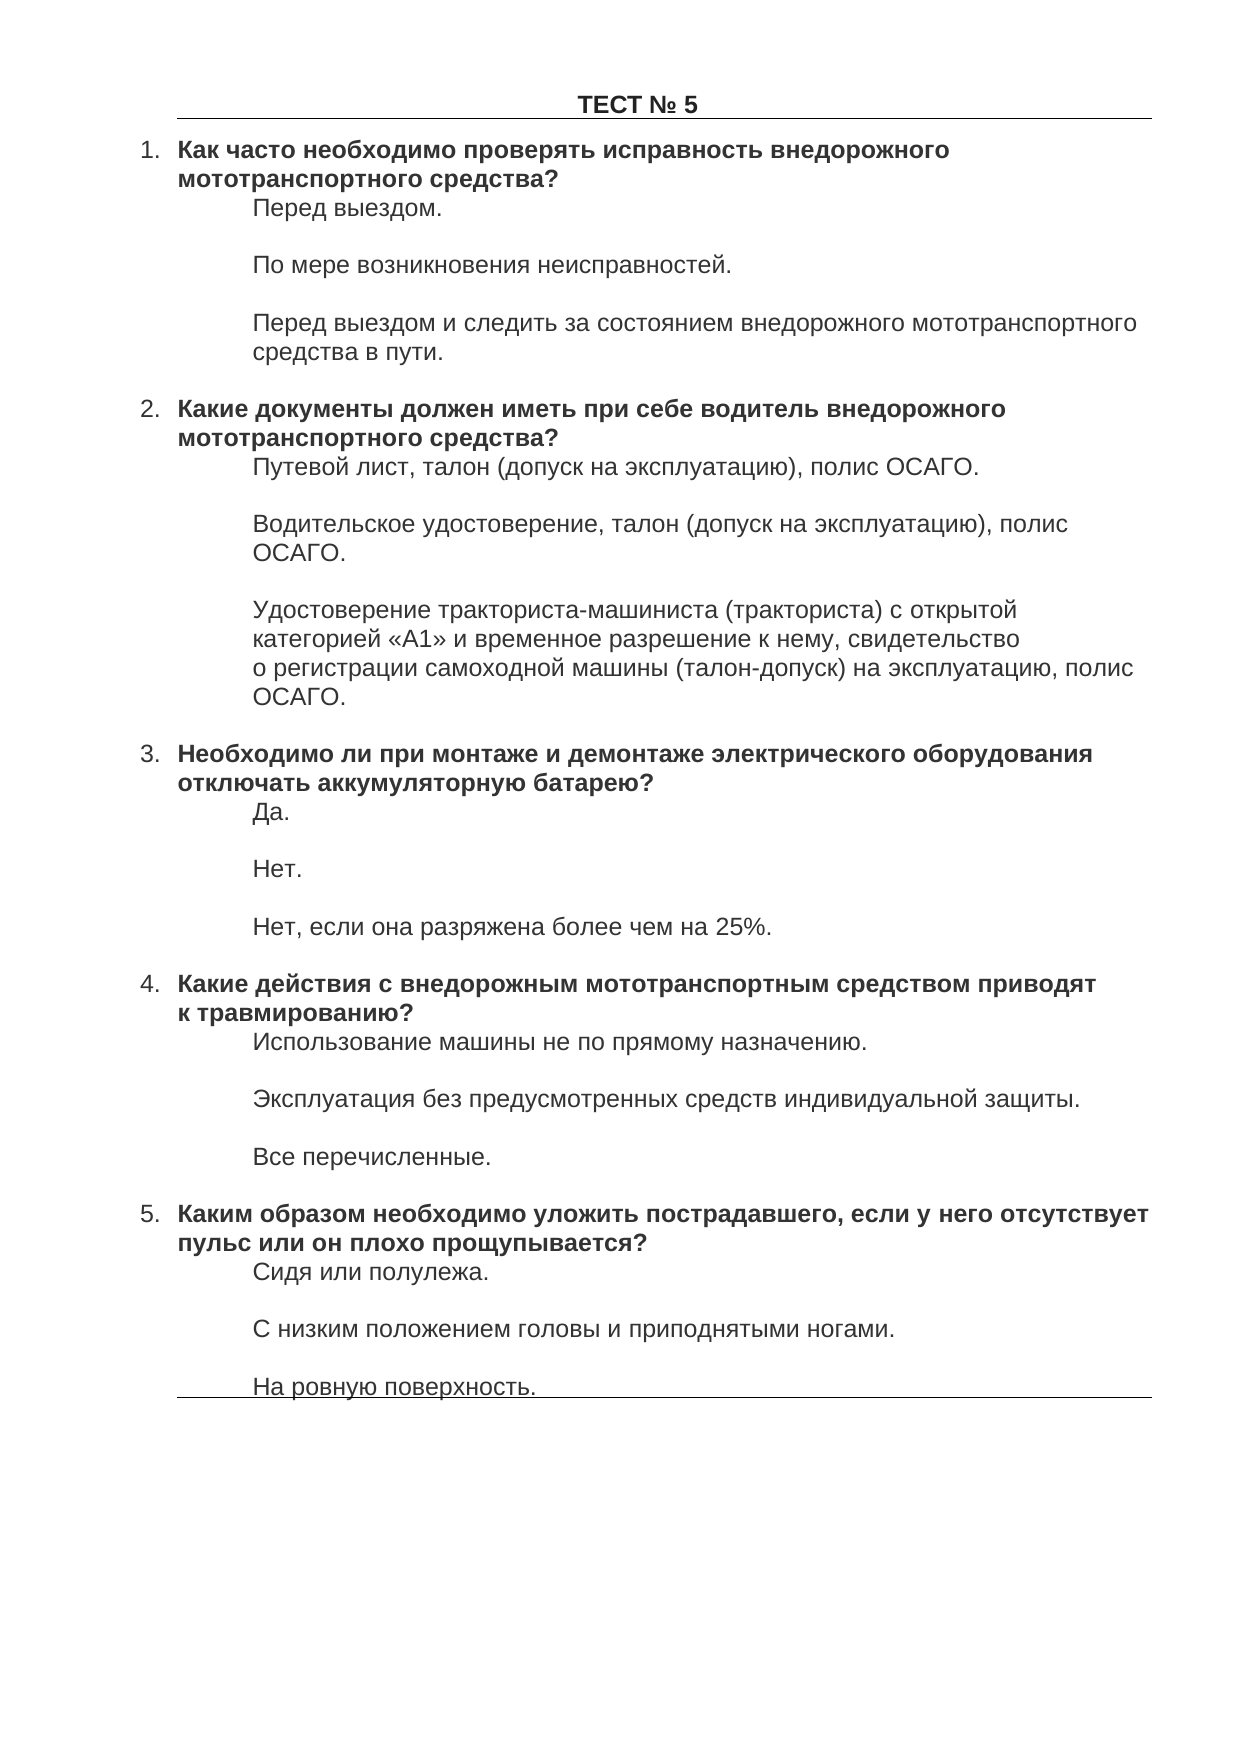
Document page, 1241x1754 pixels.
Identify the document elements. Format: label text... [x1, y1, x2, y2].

list Необходимо ли при монтаже и демонтаже электрического оборудования отключать аккумуляторную батарею? [140, 739, 1152, 797]
text ТЕСТ № 5 [577, 90, 1152, 118]
list Какие действия с внедорожным мототранспортным средством приводят к травмированию? [140, 969, 1152, 1027]
text Перед выездом и следить за состоянием внедорожного мототранспортного средства в пути. [252, 308, 1152, 365]
text Да. [252, 797, 1152, 825]
list Каким образом необходимо уложить пострадавшего, если у него отсутствует пульс или он плохо прощупывается? [140, 1199, 1152, 1257]
text Нет, если она разряжена более чем на 25%. [252, 912, 1152, 940]
list Как часто необходимо проверять исправность внедорожного мототранспортного средства? [140, 135, 1152, 193]
text Все перечисленные. [252, 1142, 1152, 1170]
text Нет. [252, 854, 1152, 883]
text Использование машины не по прямому назначению. [252, 1027, 1152, 1055]
text По мере возникновения неисправностей. [252, 250, 1152, 279]
text На ровную поверхность. [252, 1372, 1152, 1397]
text Удостоверение тракториста-машиниста (тракториста) с открытой категорией «А1» и временное разрешение к нему, свидетельство о регистрации самоходной машины (талон-допуск) на эксплуатацию, полис ОСАГО. [252, 595, 1152, 710]
text С низким положением головы и приподнятыми ногами. [252, 1314, 1152, 1343]
list Какие документы должен иметь при себе водитель внедорожного мототранспортного средства? [140, 394, 1152, 452]
text Водительское удостоверение, талон (допуск на эксплуатацию), полис ОСАГО. [252, 509, 1152, 567]
text Путевой лист, талон (допуск на эксплуатацию), полис ОСАГО. [252, 452, 1152, 480]
text Эксплуатация без предусмотренных средств индивидуальной защиты. [252, 1084, 1152, 1113]
text Сидя или полулежа. [252, 1257, 1152, 1285]
text Перед выездом. [252, 193, 1152, 222]
